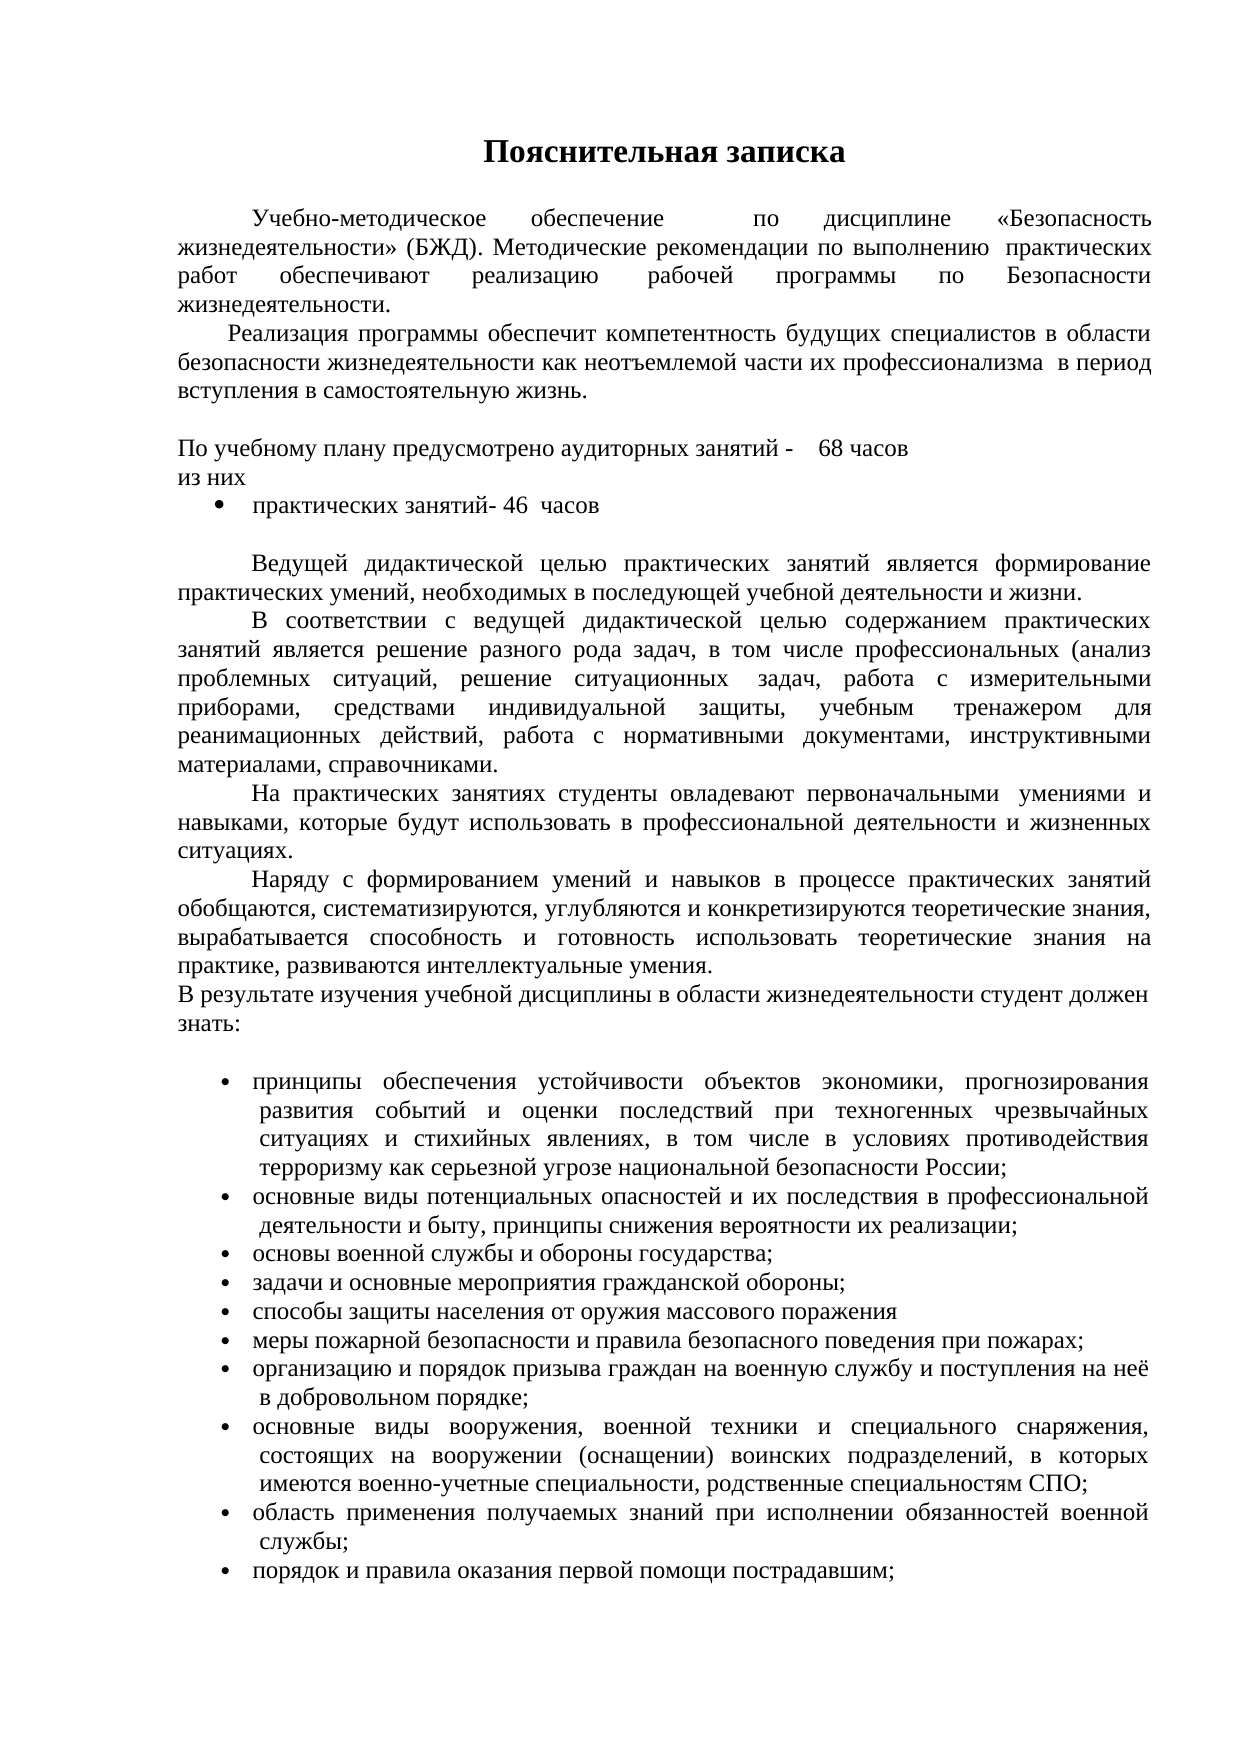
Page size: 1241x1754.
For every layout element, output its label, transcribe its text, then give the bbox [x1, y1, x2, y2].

list меры пожарной безопасности и правила безопасного поведения при пожарах; [222, 1325, 1149, 1353]
list практических занятий- 46 часов [215, 491, 1152, 519]
text В результате изучения учебной дисциплины в области жизнедеятельности студент должен [177, 979, 1149, 1008]
list задачи и основные мероприятия гражданской обороны; [222, 1267, 1149, 1296]
text В соответствии с ведущей дидактической целью содержанием практических занятий является решение разного рода задач, в том числе профессиональных (анализ проблемных ситуаций, решение ситуационных задач, работа с измерительными приборами, средствами индивидуальной защиты, учебным тренажером для реанимационных действий, работа с нормативными документами, инструктивными материалами, справочниками. [177, 606, 1152, 778]
text Реализация программы обеспечит компетентность будущих специалистов в области безопасности жизнедеятельности как неотъемлемой части их профессионализма в период вступления в самостоятельную жизнь. [177, 318, 1152, 404]
text знать: [177, 1008, 1149, 1037]
list основы военной службы и обороны государства; [222, 1238, 1149, 1267]
text На практических занятиях студенты овладевают первоначальными умениями и навыками, которые будут использовать в профессиональной деятельности и жизненных ситуациях. [177, 778, 1152, 864]
list основные виды вооружения, военной техники и специального снаряжения, состоящих на вооружении (оснащении) воинских подразделений, в которых имеются военно-учетные специальности, родственные специальностям СПО; [222, 1411, 1149, 1497]
list организацию и порядок призыва граждан на военную службу и поступления на неё в добровольном порядке; [222, 1353, 1149, 1411]
list принципы обеспечения устойчивости объектов экономики, прогнозирования развития событий и оценки последствий при техногенных чрезвычайных ситуациях и стихийных явлениях, в том числе в условиях противодействия терроризму как серьезной угрозе национальной безопасности России; [222, 1066, 1149, 1181]
list порядок и правила оказания первой помощи пострадавшим; [222, 1555, 1149, 1583]
list способы защиты населения от оружия массового поражения [222, 1296, 1149, 1325]
list основные виды потенциальных опасностей и их последствия в профессиональной деятельности и быту, принципы снижения вероятности их реализации; [222, 1181, 1149, 1238]
text Учебно-методическое обеспечение по дисциплине «Безопасность жизнедеятельности» (БЖД). Методические рекомендации по выполнению практических работ обеспечивают реализацию рабочей программы по Безопасности жизнедеятельности. [177, 203, 1152, 318]
text По учебному плану предусмотрено аудиторных занятий - 68 часов [177, 433, 1152, 462]
text Наряду с формированием умений и навыков в процессе практических занятий обобщаются, систематизируются, углубляются и конкретизируются теоретические знания, вырабатывается способность и готовность использовать теоретические знания на практике, развиваются интеллектуальные умения. [177, 864, 1152, 979]
text Ведущей дидактической целью практических занятий является формирование практических умений, необходимых в последующей учебной деятельности и жизни. [177, 548, 1152, 606]
text Пояснительная записка [177, 131, 1152, 169]
text из них [177, 462, 1152, 491]
list область применения получаемых знаний при исполнении обязанностей военной службы; [222, 1497, 1149, 1555]
